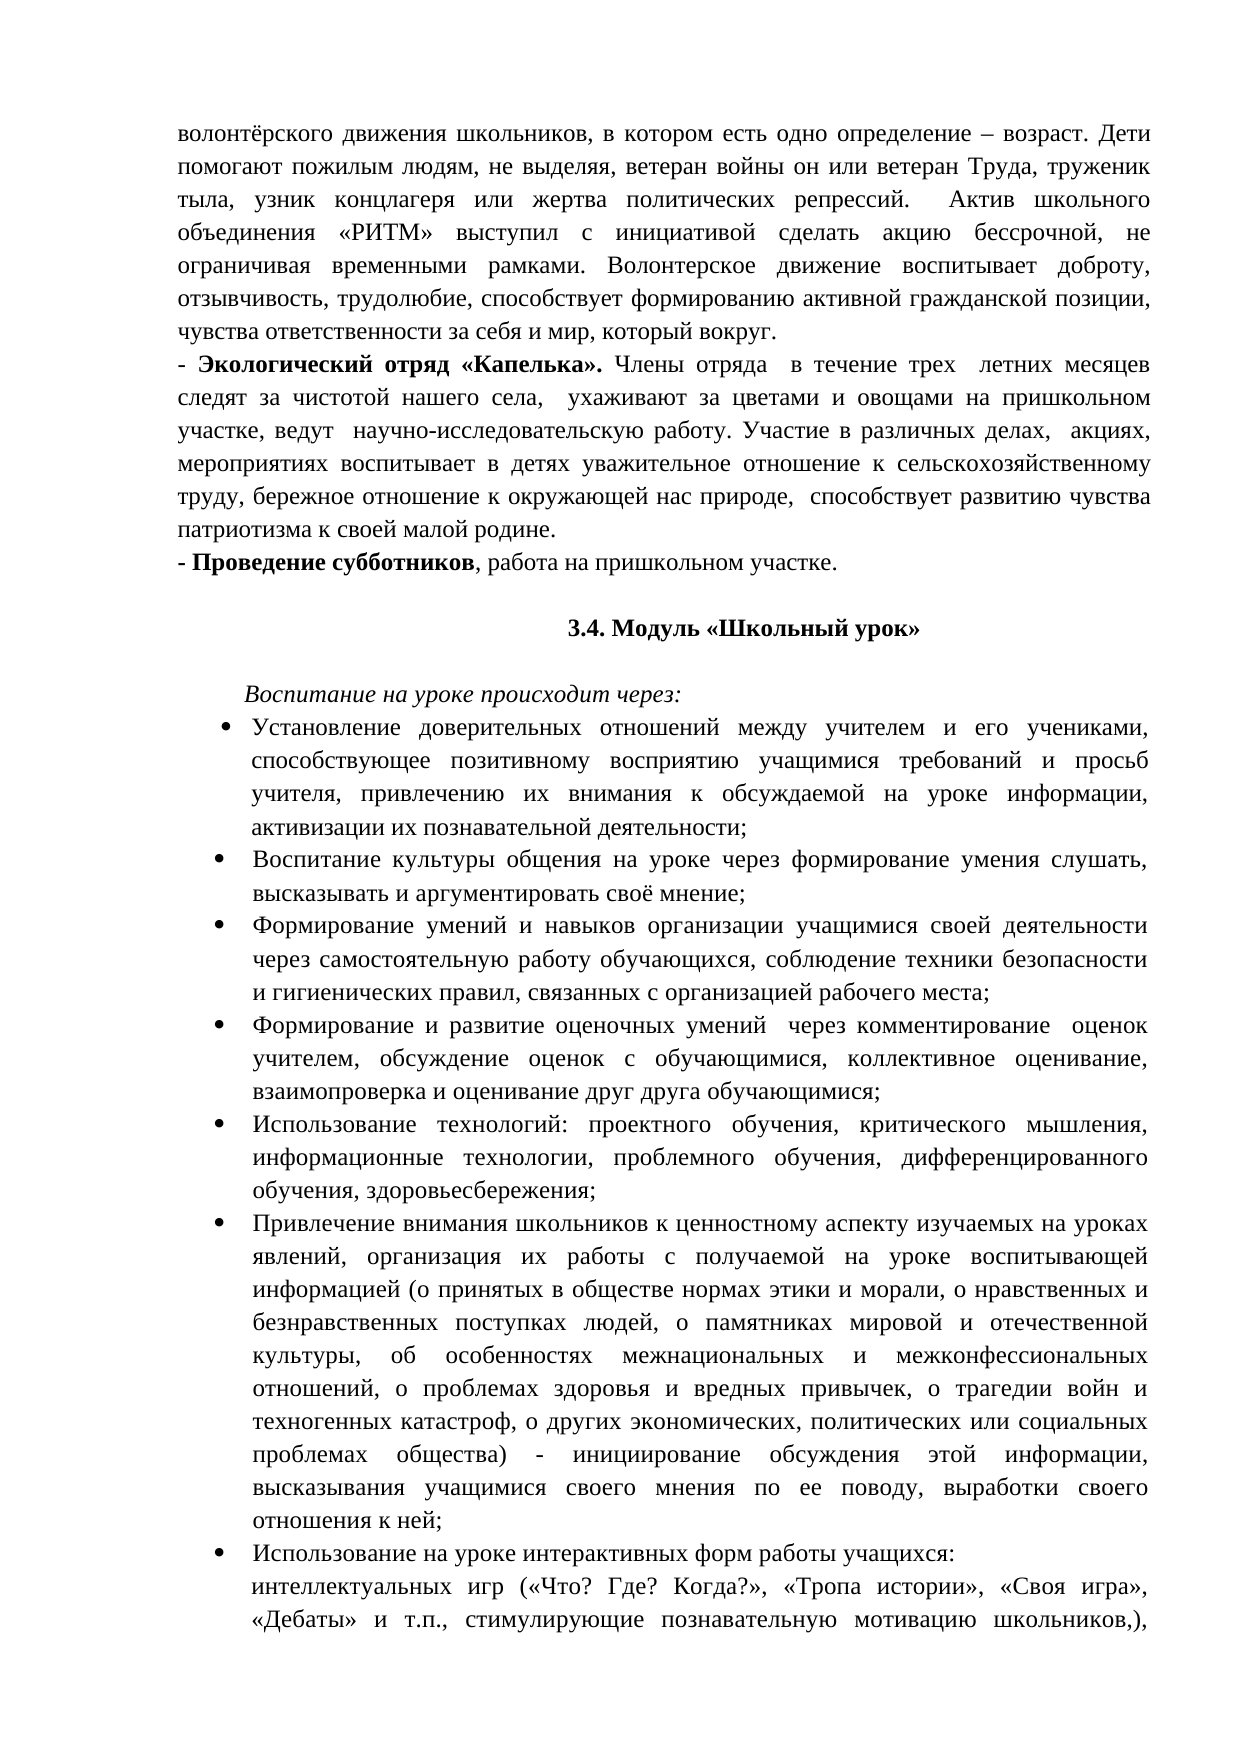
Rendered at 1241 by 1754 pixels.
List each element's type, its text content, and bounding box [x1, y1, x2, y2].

text - Проведение субботников, работа на пришкольном участке. [177, 547, 1152, 576]
list Использование на уроке интерактивных форм работы учащихся: [215, 1538, 1152, 1567]
list 3.4. Модуль «Школьный урок» [337, 613, 1152, 642]
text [177, 118, 1152, 345]
list Формирование и развитие оценочных умений через комментирование оценок учителем, обсуждение оценок с обучающимися, коллективное оценивание, взаимопроверка и оценивание друг друга обучающимися; [215, 1010, 1149, 1104]
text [251, 1571, 1149, 1633]
list Использование технологий: проектного обучения, критического мышления, информационные технологии, проблемного обучения, дифференцированного обучения, здоровьесбережения; [215, 1109, 1149, 1203]
list Установление доверительных отношений между учителем и его учениками, способствующее позитивному восприятию учащимися требований и просьб учителя, привлечению их внимания к обсуждаемой на уроке информации, активизации их познавательной деятельности; [222, 712, 1149, 840]
list Воспитание культуры общения на уроке через формирование умения слушать, высказывать и аргументировать своё мнение; [215, 844, 1149, 906]
text - Экологический отряд «Капелька». Члены отряда в течение трех летних месяцев следят за чистотой нашего села, ухаживают за цветами и овощами на пришкольном участке, ведут научно-исследовательскую работу. Участие в различных делах, акциях, мероприятиях воспитывает в детях уважительное отношение к сельскохозяйственному труду, бережное отношение к окружающей нас природе, способствует развитию чувства патриотизма к своей малой родине. [177, 349, 1152, 543]
text Воспитание на уроке происходит через: [183, 679, 1149, 708]
list Привлечение внимания школьников к ценностному аспекту изучаемых на уроках явлений, организация их работы с получаемой на уроке воспитывающей информацией (о принятых в обществе нормах этики и морали, о нравственных и безнравственных поступках людей, о памятниках мировой и отечественной культуры, об особенностях межнациональных и межконфессиональных отношений, о проблемах здоровья и вредных привычек, о трагедии войн и техногенных катастроф, о других экономических, политических или социальных проблемах общества) - инициирование обсуждения этой информации, высказывания учащимися своего мнения по ее поводу, выработки своего отношения к ней; [215, 1208, 1149, 1534]
list Формирование умений и навыков организации учащимися своей деятельности через самостоятельную работу обучающихся, соблюдение техники безопасности и гигиенических правил, связанных с организацией рабочего места; [215, 911, 1149, 1005]
